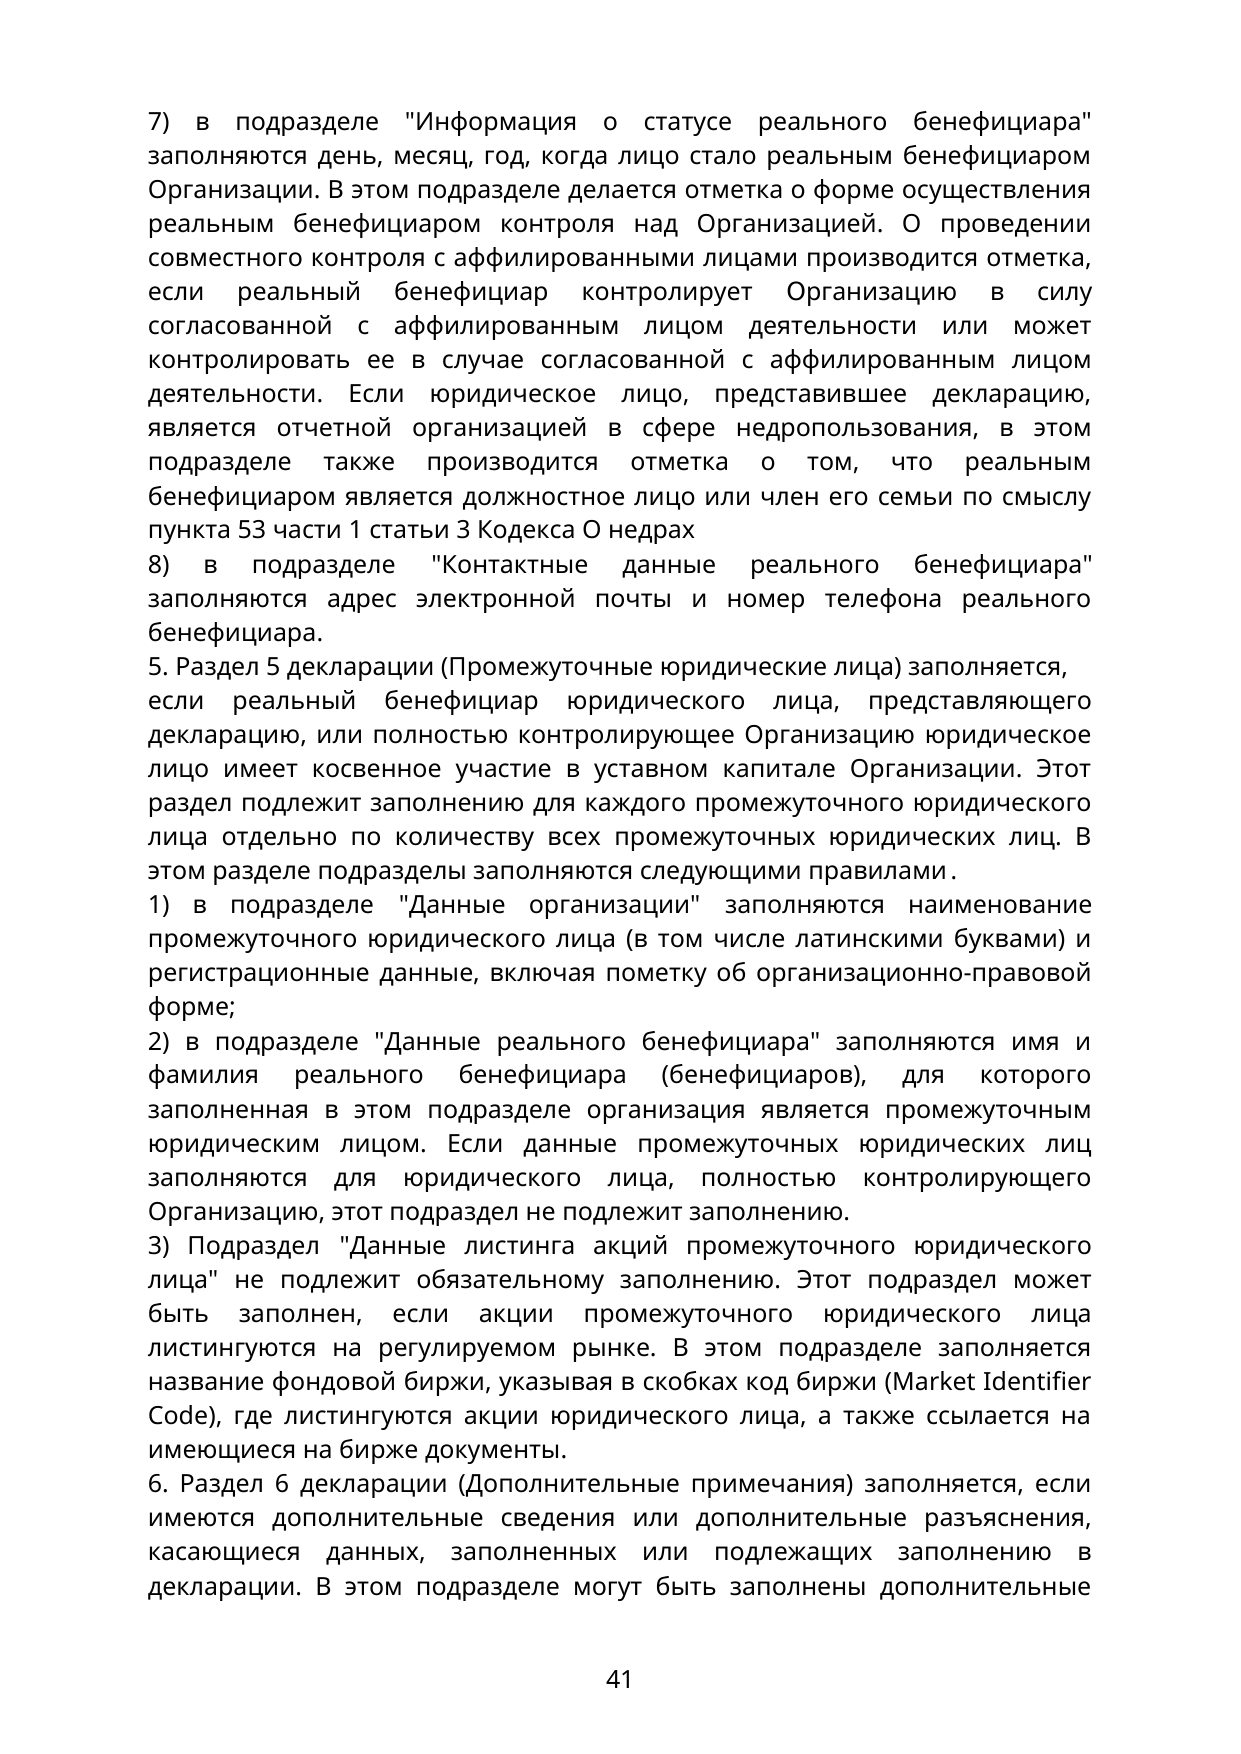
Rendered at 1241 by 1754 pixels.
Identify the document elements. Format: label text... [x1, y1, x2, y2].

text 3) Подраздел "Данные листинга акций промежуточного юридического лица" не подлежит обязательному заполнению. Этот подраздел может быть заполнен, если акции промежуточного юридического лица листингуются на регулируемом рынке. В этом подразделе заполняется название фондовой биржи, указывая в скобках код биржи (Market Identifier Code), где листингуются акции юридического лица, а также ссылается на имеющиеся на бирже документы. [148, 1227, 1092, 1466]
text 2) в подразделе "Данные реального бенефициара" заполняются имя и фамилия реального бенефициара (бенефициаров), для которого заполненная в этом подразделе организация является промежуточным юридическим лицом. Если данные промежуточных юридических лиц заполняются для юридического лица, полностью контролирующего Организацию, этот подраздел не подлежит заполнению. [148, 1023, 1092, 1227]
text если реальный бенефициар юридического лица, представляющего декларацию, или полностью контролирующее Организацию юридическое лицо имеет косвенное участие в уставном капитале Организации. Этот раздел подлежит заполнению для каждого промежуточного юридического лица отдельно по количеству всех промежуточных юридических лиц. В этом разделе подразделы заполняются следующими правилами․ [148, 682, 1092, 887]
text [148, 1466, 1092, 1602]
text 1) в подразделе "Данные организации" заполняются наименование промежуточного юридического лица (в том числе латинскими буквами) и регистрационные данные, включая пометку об организационно-правовой форме; [148, 887, 1092, 1023]
text 5. Раздел 5 декларации (Промежуточные юридические лица) заполняется, [148, 648, 1092, 682]
text 7) в подразделе "Информация о статусе реального бенефициара" заполняются день, месяц, год, когда лицо стало реальным бенефициаром Организации. В этом подразделе делается отметка о форме осуществления реальным бенефициаром контроля над Организацией. О проведении совместного контроля с аффилированными лицами производится отметка, если реальный бенефициар контролирует Օрганизацию в силу согласованной с аффилированным лицом деятельности или может контролировать ее в случае согласованной с аффилированным лицом деятельности. Если юридическое лицо, представившее декларацию, является отчетной организацией в сфере недропользования, в этом подразделе также производится отметка о том, что реальным бенефициаром является должностное лицо или член его семьи по смыслу пункта 53 части 1 статьи 3 Кодекса О недрах [148, 103, 1092, 546]
text 8) в подразделе "Контактные данные реального бенефициара" заполняются адрес электронной почты и номер телефона реального бенефициара. [148, 546, 1092, 648]
